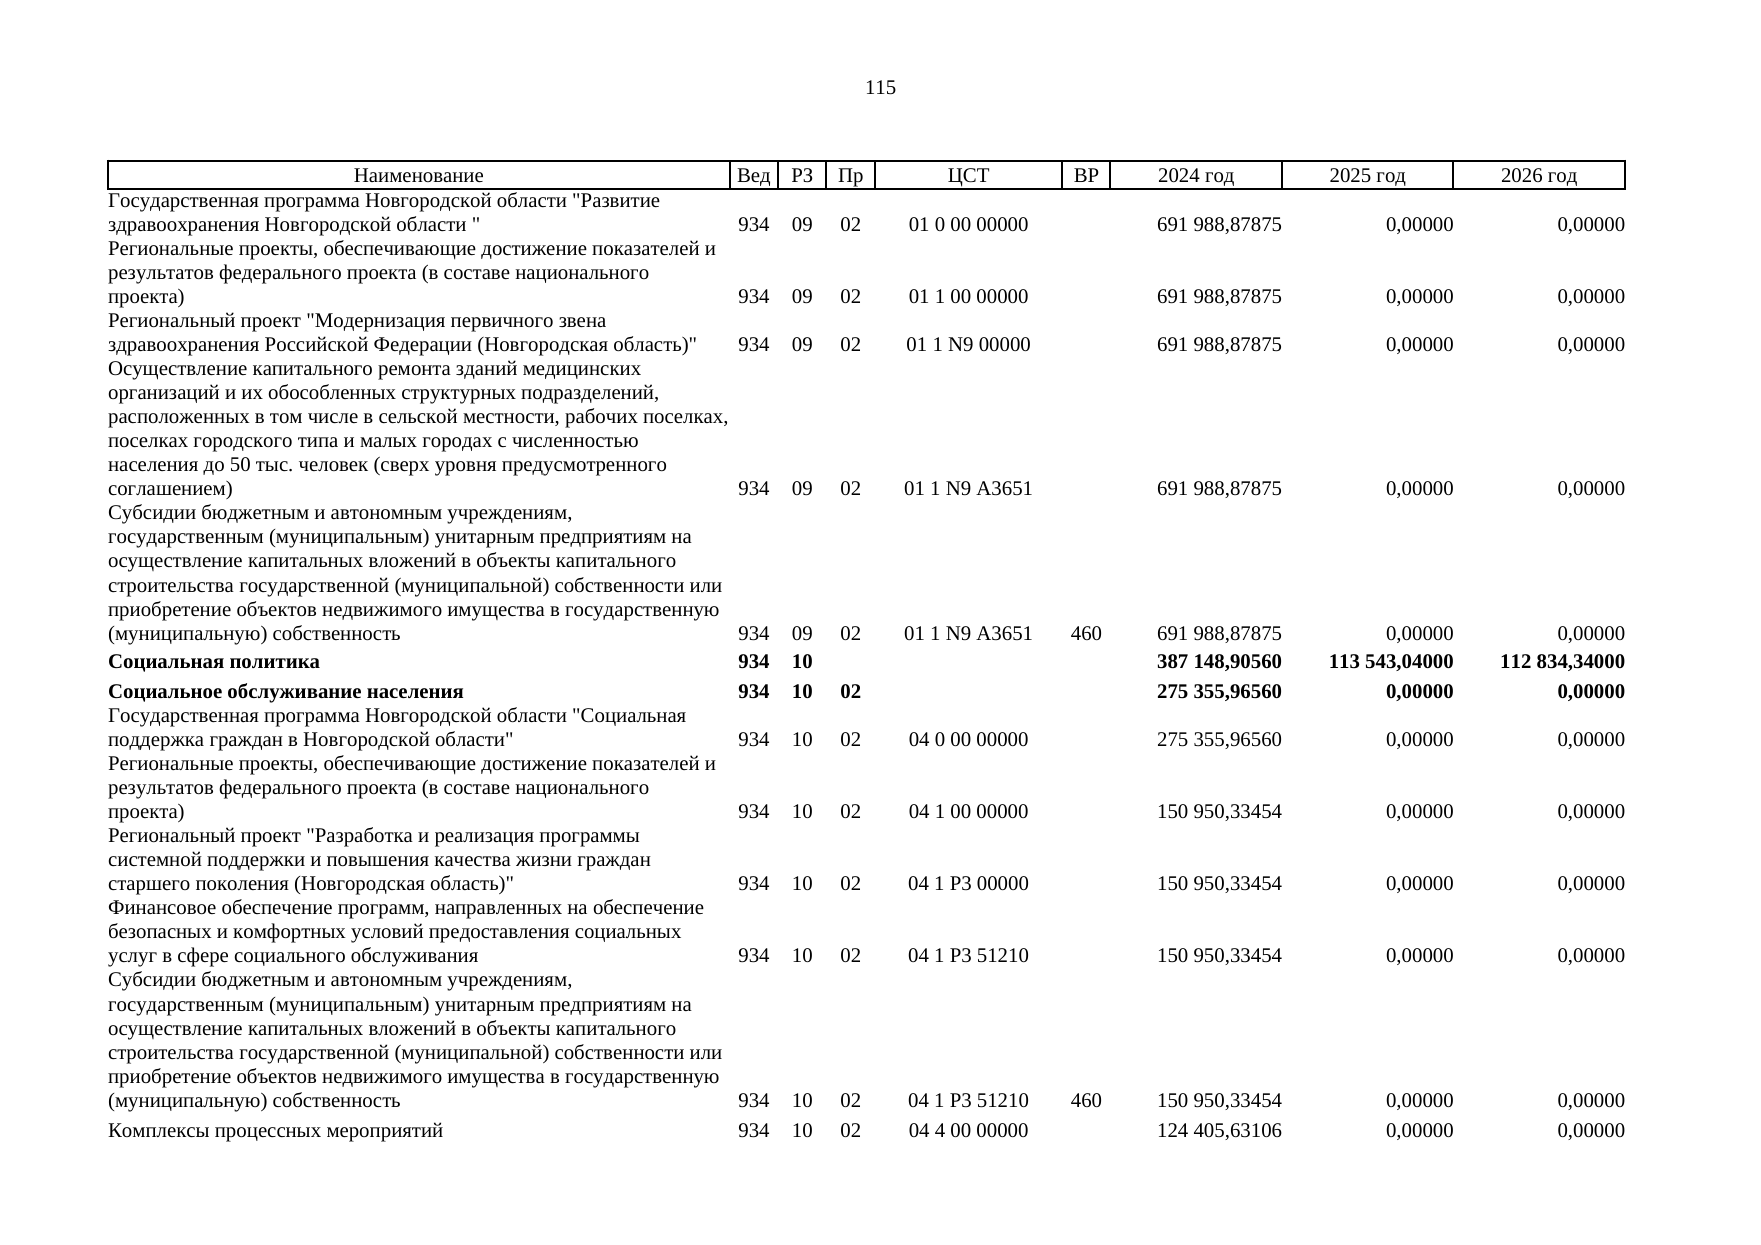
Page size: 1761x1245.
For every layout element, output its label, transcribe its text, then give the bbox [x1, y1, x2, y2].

table_header 2025 год [1283, 162, 1452, 187]
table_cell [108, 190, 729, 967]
table_header Вед [731, 162, 777, 187]
table_header 2024 год [1111, 162, 1281, 187]
table_header Наименование [109, 162, 729, 187]
table_header РЗ [779, 162, 825, 187]
table_header Пр [827, 162, 874, 187]
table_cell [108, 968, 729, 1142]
table_header 2026 год [1454, 162, 1624, 187]
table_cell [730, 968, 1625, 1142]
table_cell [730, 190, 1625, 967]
table_header ВР [1063, 162, 1109, 187]
table_header ЦСТ [876, 162, 1061, 187]
